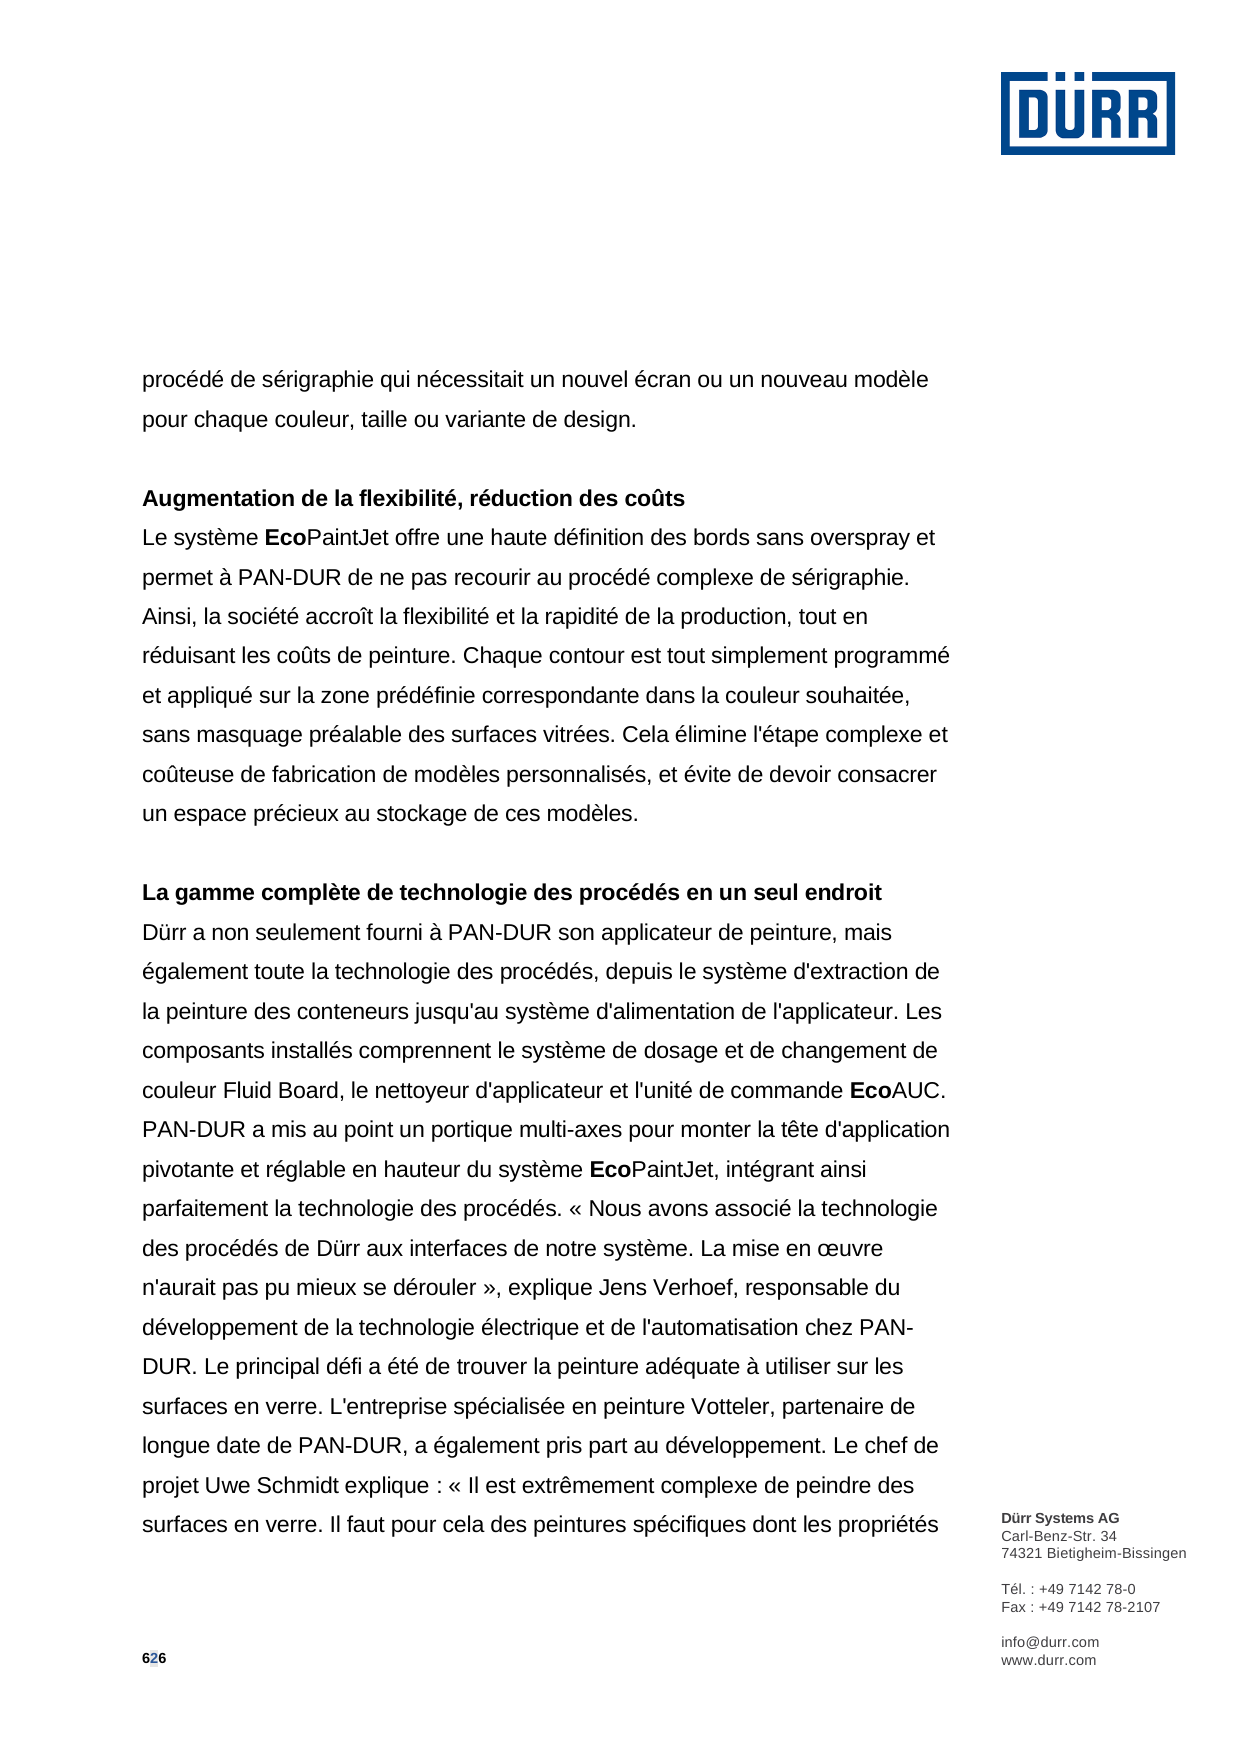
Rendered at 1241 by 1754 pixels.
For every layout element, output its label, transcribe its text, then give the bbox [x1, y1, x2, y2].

picture [1001, 72, 1175, 155]
text Le système EcoPaintJet offre une haute définition des bords sans overspray et permet à PAN-DUR de ne pas recourir au procédé complexe de sérigraphie. Ainsi, la société accroît la flexibilité et la rapidité de la production, tout en réduisant les coûts de peinture. Chaque contour est tout simplement programmé et appliqué sur la zone prédéfinie correspondante dans la couleur souhaitée, sans masquage préalable des surfaces vitrées. Cela élimine l'étape complexe et coûteuse de fabrication de modèles personnalisés, et évite de devoir consacrer un espace précieux au stockage de ces modèles. [142, 524, 951, 827]
text Augmentation de la flexibilité, réduction des coûts [142, 484, 951, 511]
text La gamme complète de technologie des procédés en un seul endroit [142, 879, 951, 906]
